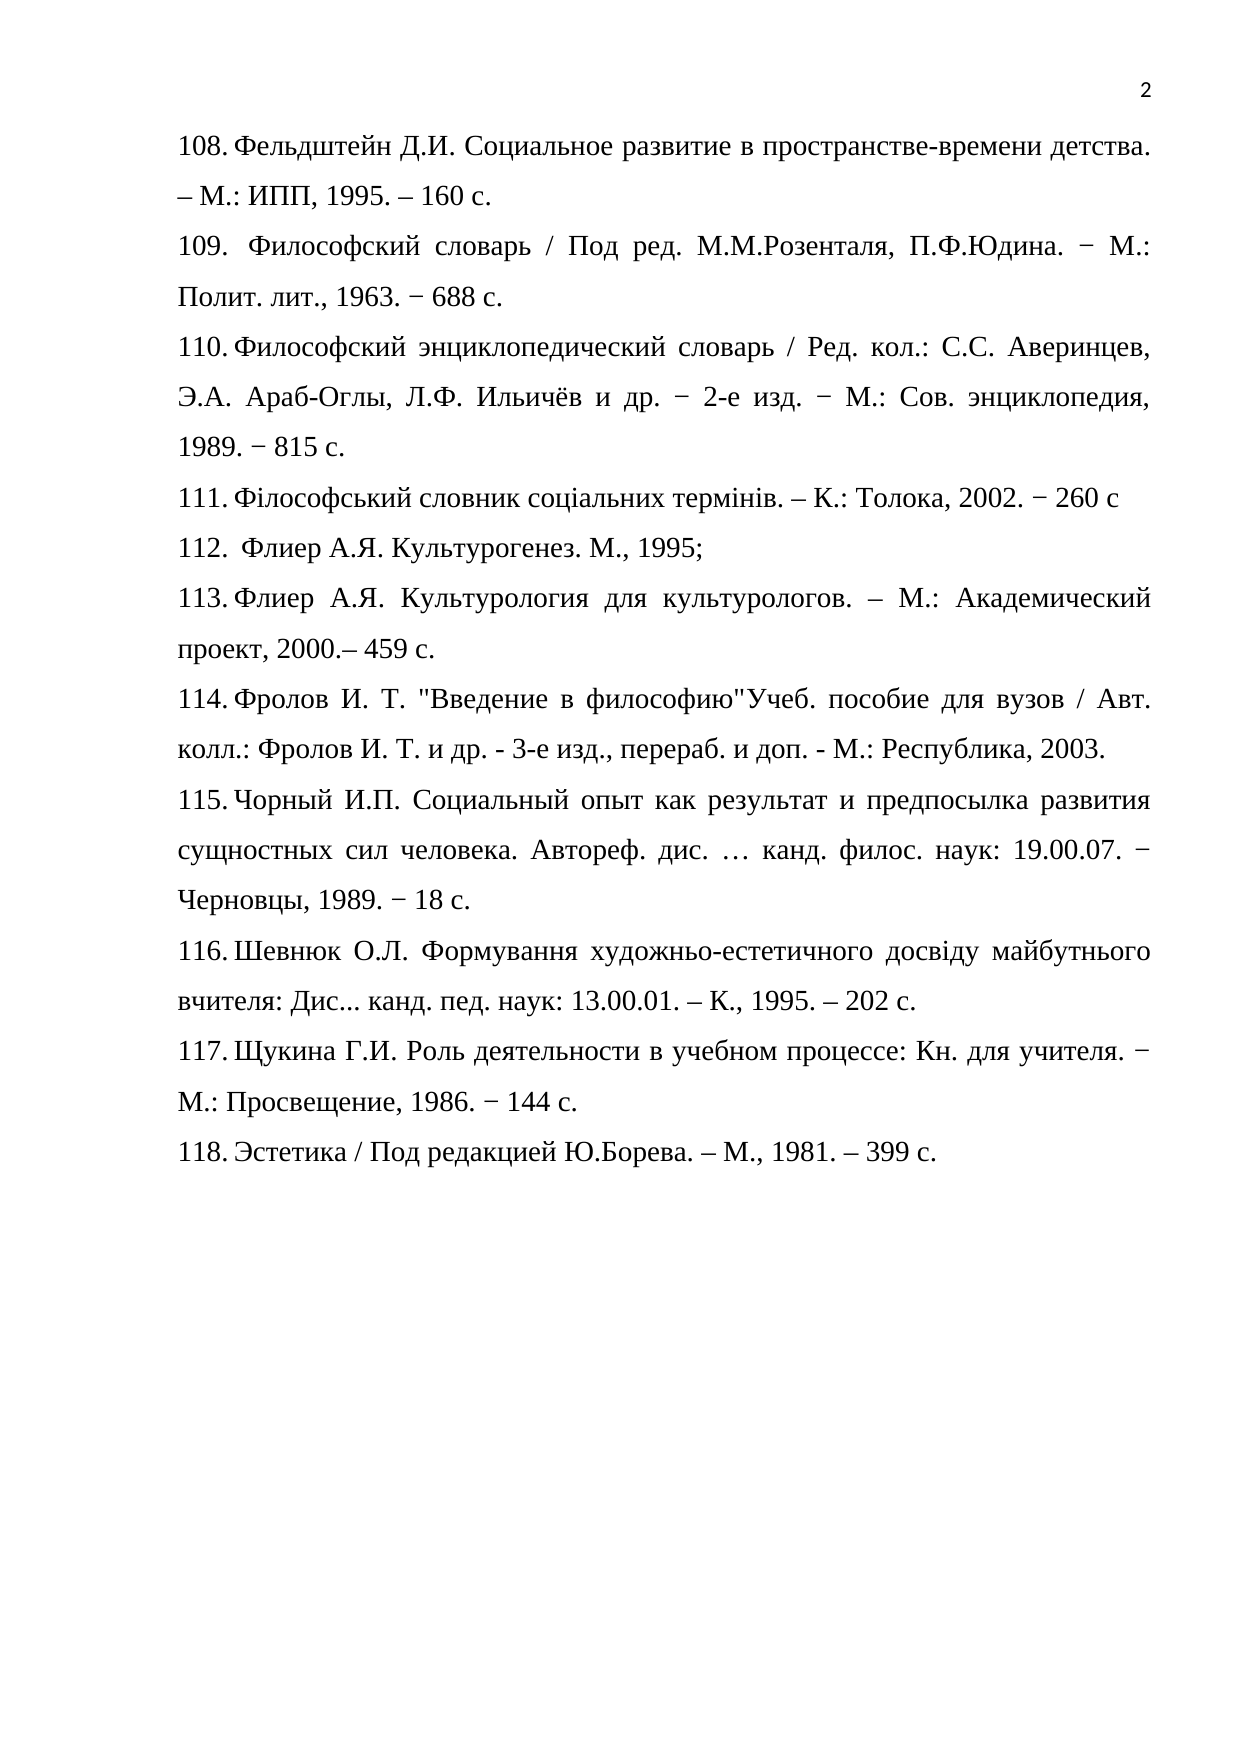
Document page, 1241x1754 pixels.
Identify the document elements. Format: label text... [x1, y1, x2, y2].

list Чорный И.П. Социальный опыт как результат и предпосылка развития сущностных сил человека. Автореф. дис. … канд. филос. наук: 19.00.07. − Черновцы, 1989. − 18 с. [177, 782, 1152, 916]
list Флиер А.Я. Культурология для культурологов. – М.: Академический проект, 2000.– 459 с. [177, 581, 1152, 664]
list Фролов И. Т. "Введение в философию"Учеб. пособие для вузов / Авт. колл.: Фролов И. Т. и др. - 3-е изд., перераб. и доп. - М.: Республика, 2003. [177, 681, 1152, 765]
list Шевнюк О.Л. Формування художньо-естетичного досвіду майбутнього вчителя: Дис... канд. пед. наук: 13.00.01. – К., 1995. – 202 с. [177, 933, 1152, 1017]
list Флиер А.Я. Культурогенез. М., 1995; [177, 530, 1152, 564]
list Философский энциклопедический словарь / Ред. кол.: С.С. Аверинцев, Э.А. Араб-Оглы, Л.Ф. Ильичёв и др. − 2-е изд. − М.: Сов. энциклопедия, 1989. − 815 с. [177, 329, 1152, 463]
list Фельдштейн Д.И. Социальное развитие в пространстве-времени детства. – М.: ИПП, 1995. – 160 с. [177, 128, 1152, 212]
list Щукина Г.И. Роль деятельности в учебном процессе: Кн. для учителя. − М.: Просвещение, 1986. − 144 с. [177, 1033, 1152, 1117]
list Эстетика / Под редакцией Ю.Борева. – М., 1981. – 399 с. [177, 1134, 1152, 1167]
list Философский словарь / Под ред. М.М.Розенталя, П.Ф.Юдина. − М.: Полит. лит., 1963. − 688 с. [177, 228, 1152, 312]
list Філософський словник соціальних термінів. – К.: Толока, 2002. − 260 с [177, 480, 1152, 513]
